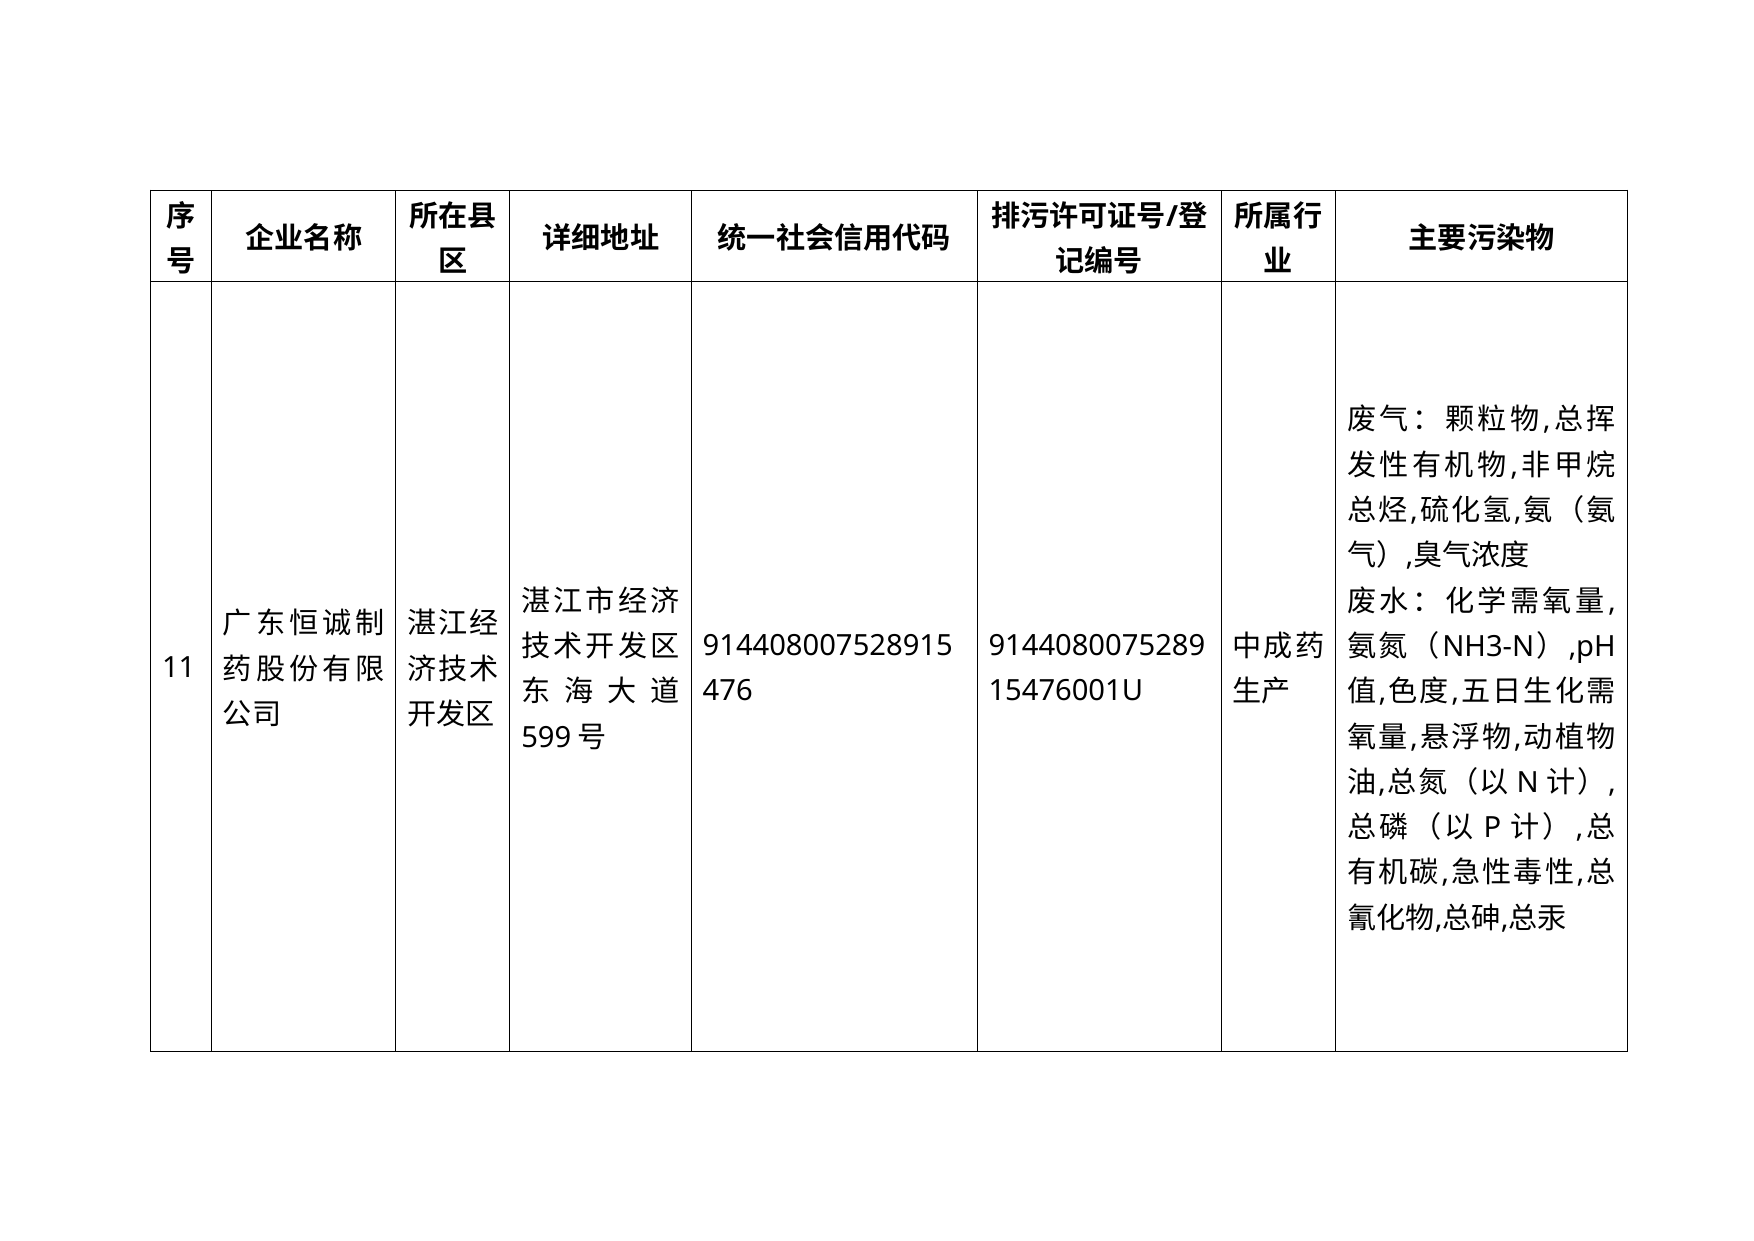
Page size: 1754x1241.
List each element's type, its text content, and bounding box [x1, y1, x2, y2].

table_cell 11 [151, 282, 211, 1051]
table_cell 废气：颗粒物,总挥发性有机物,非甲烷总烃,硫化氢,氨（氨气）,臭气浓度 废水：化学需氧量,氨氮（NH3-N）,pH值,色度,五日生化需氧量,悬浮物,动植物油,总氮（以N计）,总磷（以P计）,总有机碳,急性毒性,总氰化物,总砷,总汞 [1336, 282, 1627, 1051]
table_cell 914408007528915476 [692, 282, 977, 1051]
table_header 排污许可证号/登记编号 [978, 191, 1221, 281]
table_cell 中成药生产 [1222, 282, 1335, 1051]
table_header 序号 [151, 191, 211, 281]
table_header 所在县区 [396, 191, 509, 281]
table_cell 广东恒诚制药股份有限公司 [212, 282, 395, 1051]
table_header 所属行业 [1222, 191, 1335, 281]
table_header 主要污染物 [1336, 191, 1627, 281]
table_header 企业名称 [212, 191, 395, 281]
table_header 详细地址 [510, 191, 691, 281]
table_cell 湛江经济技术开发区 [396, 282, 509, 1051]
table_cell 湛江市经济技术开发区东海大道599号 [510, 282, 691, 1051]
table_cell 914408007528915476001U [978, 282, 1221, 1051]
table_header 统一社会信用代码 [692, 191, 977, 281]
